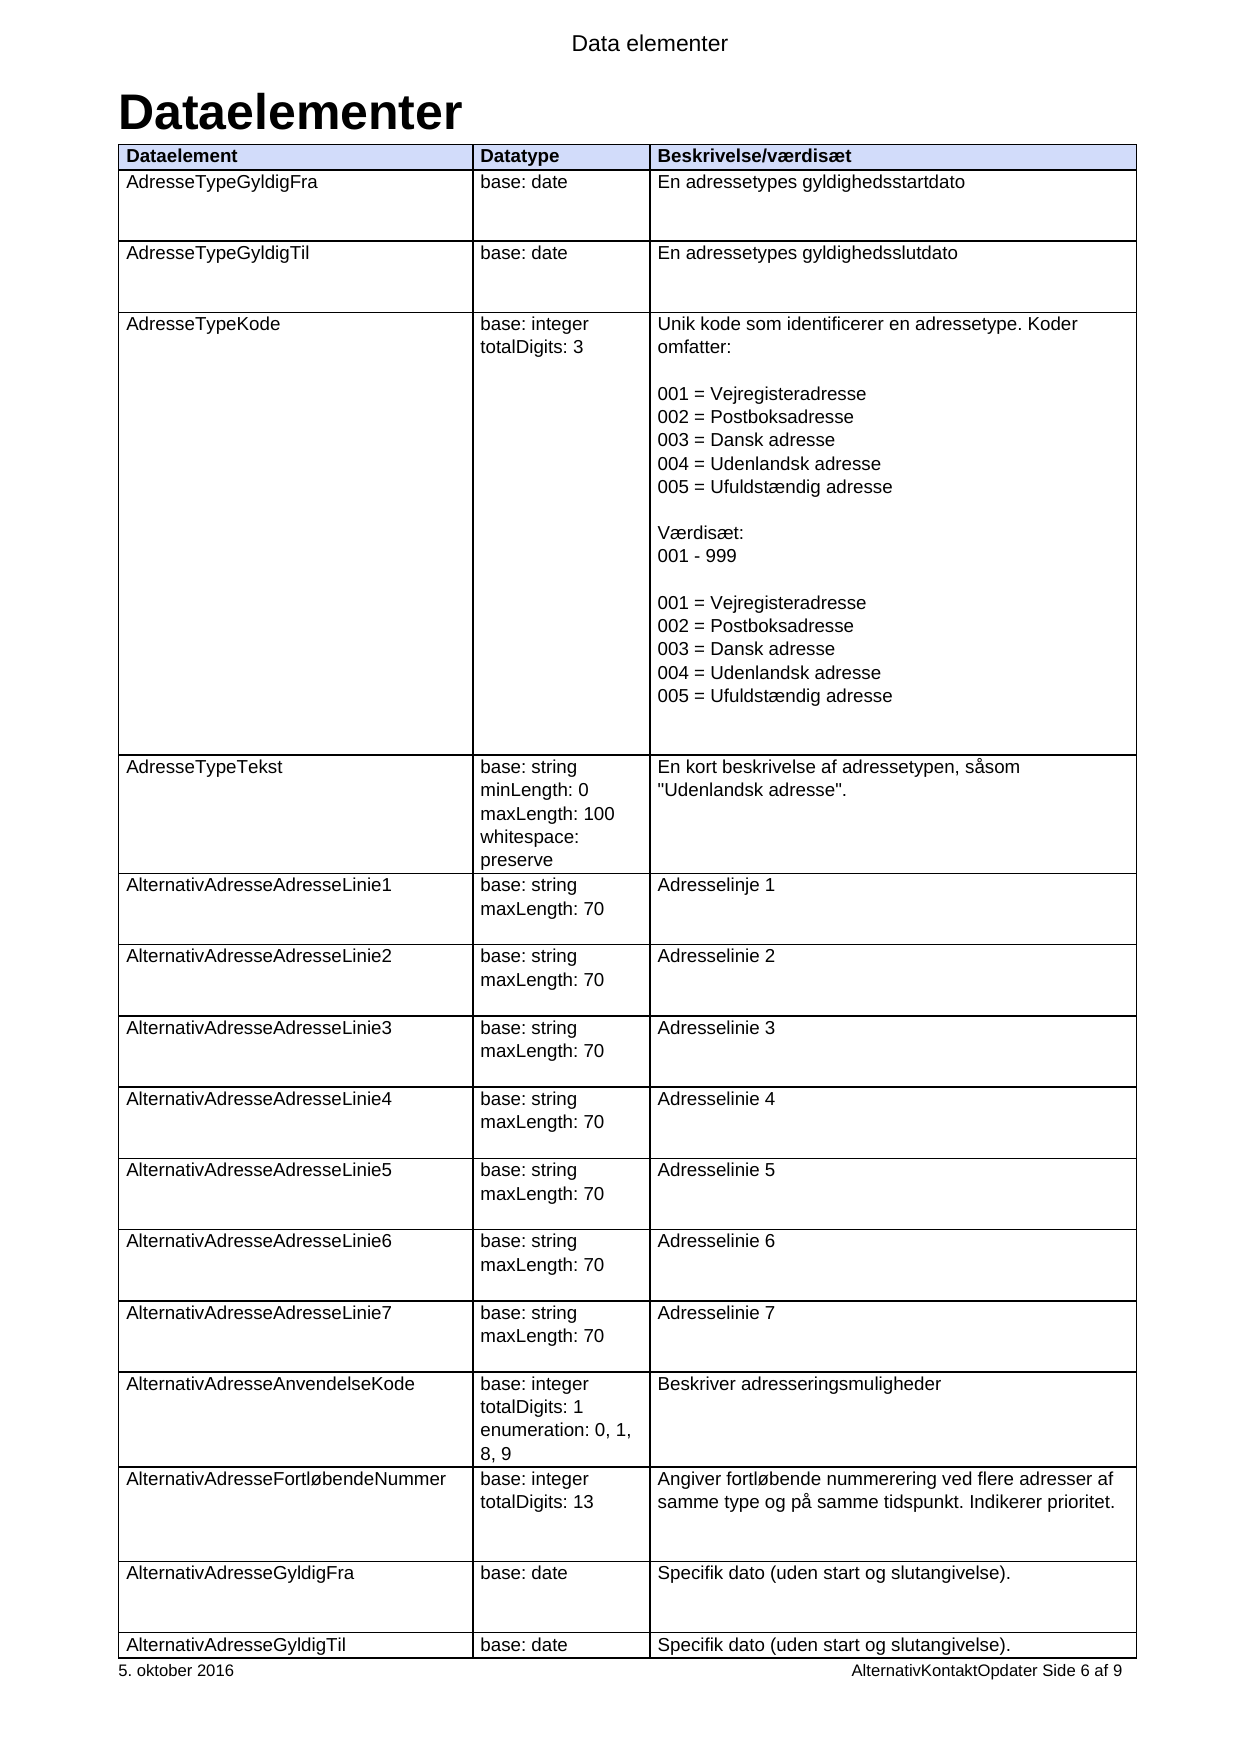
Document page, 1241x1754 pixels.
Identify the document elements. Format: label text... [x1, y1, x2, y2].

table_cell AdresseTypeGyldigTil [119, 242, 472, 311]
table_cell AlternativAdresseAdresseLinie5 [119, 1159, 472, 1229]
table_cell AdresseTypeTekst [119, 756, 472, 872]
table_cell En kort beskrivelse af adressetypen, såsom "Udenlandsk adresse". [651, 756, 1136, 872]
table_cell AlternativAdresseGyldigFra [119, 1562, 472, 1632]
table_cell Adresselinie 5 [651, 1159, 1136, 1229]
table_header Datatype [474, 145, 649, 169]
text Dataelementer [118, 82, 1181, 140]
table_cell En adressetypes gyldighedsstartdato [651, 171, 1136, 240]
table_cell AlternativAdresseAdresseLinie4 [119, 1088, 472, 1157]
table_cell Adresselinie 4 [651, 1088, 1136, 1157]
table_cell En adressetypes gyldighedsslutdato [651, 242, 1136, 311]
table_cell Beskriver adresseringsmuligheder [651, 1373, 1136, 1466]
table_cell AlternativAdresseAnvendelseKode [119, 1373, 472, 1466]
table_cell base: integer totalDigits: 13 [474, 1468, 649, 1561]
table_cell base: string maxLength: 70 [474, 1230, 649, 1300]
table_cell base: date [474, 1562, 649, 1632]
table_cell AlternativAdresseAdresseLinie7 [119, 1302, 472, 1371]
table_cell Unik kode som identificerer en adressetype. Koder omfatter: 001 = Vejregisteradresse 002 = Postboksadresse 003 = Dansk adresse 004 = Udenlandsk adresse 005 = Ufuldstændig adresse Værdisæt: 001 - 999 001 = Vejregisteradresse 002 = Postboksadresse 003 = Dansk adresse 004 = Udenlandsk adresse 005 = Ufuldstændig adresse [651, 313, 1136, 754]
table_cell AdresseTypeKode [119, 313, 472, 754]
table_cell base: date [474, 242, 649, 311]
table_cell Adresselinie 6 [651, 1230, 1136, 1300]
table_cell base: date [474, 171, 649, 240]
table_cell AlternativAdresseAdresseLinie6 [119, 1230, 472, 1300]
table_cell base: string maxLength: 70 [474, 945, 649, 1015]
table_cell base: string maxLength: 70 [474, 874, 649, 944]
table_cell base: string maxLength: 70 [474, 1302, 649, 1371]
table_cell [651, 1633, 1136, 1657]
table_cell base: date [474, 1633, 649, 1657]
table_cell base: string minLength: 0 maxLength: 100 whitespace: preserve [474, 756, 649, 872]
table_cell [119, 1633, 472, 1657]
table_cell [651, 1562, 1136, 1632]
table_cell base: integer totalDigits: 3 [474, 313, 649, 754]
table_cell Adresselinie 3 [651, 1017, 1136, 1086]
table_cell Angiver fortløbende nummerering ved flere adresser af samme type og på samme tidspunkt. Indikerer prioritet. [651, 1468, 1136, 1561]
table_cell AlternativAdresseAdresseLinie3 [119, 1017, 472, 1086]
table_cell base: string maxLength: 70 [474, 1159, 649, 1229]
table_cell Adresselinje 1 [651, 874, 1136, 944]
table_cell base: integer totalDigits: 1 enumeration: 0, 1, 8, 9 [474, 1373, 649, 1466]
table_cell AlternativAdresseAdresseLinie1 [119, 874, 472, 944]
table_cell AdresseTypeGyldigFra [119, 171, 472, 240]
table_cell base: string maxLength: 70 [474, 1017, 649, 1086]
table_header Beskrivelse/værdisæt [651, 145, 1136, 169]
table_header Dataelement [119, 145, 472, 169]
table_cell AlternativAdresseAdresseLinie2 [119, 945, 472, 1015]
table_cell AlternativAdresseFortløbendeNummer [119, 1468, 472, 1561]
table_cell Adresselinie 7 [651, 1302, 1136, 1371]
table_cell Adresselinie 2 [651, 945, 1136, 1015]
table_cell base: string maxLength: 70 [474, 1088, 649, 1157]
